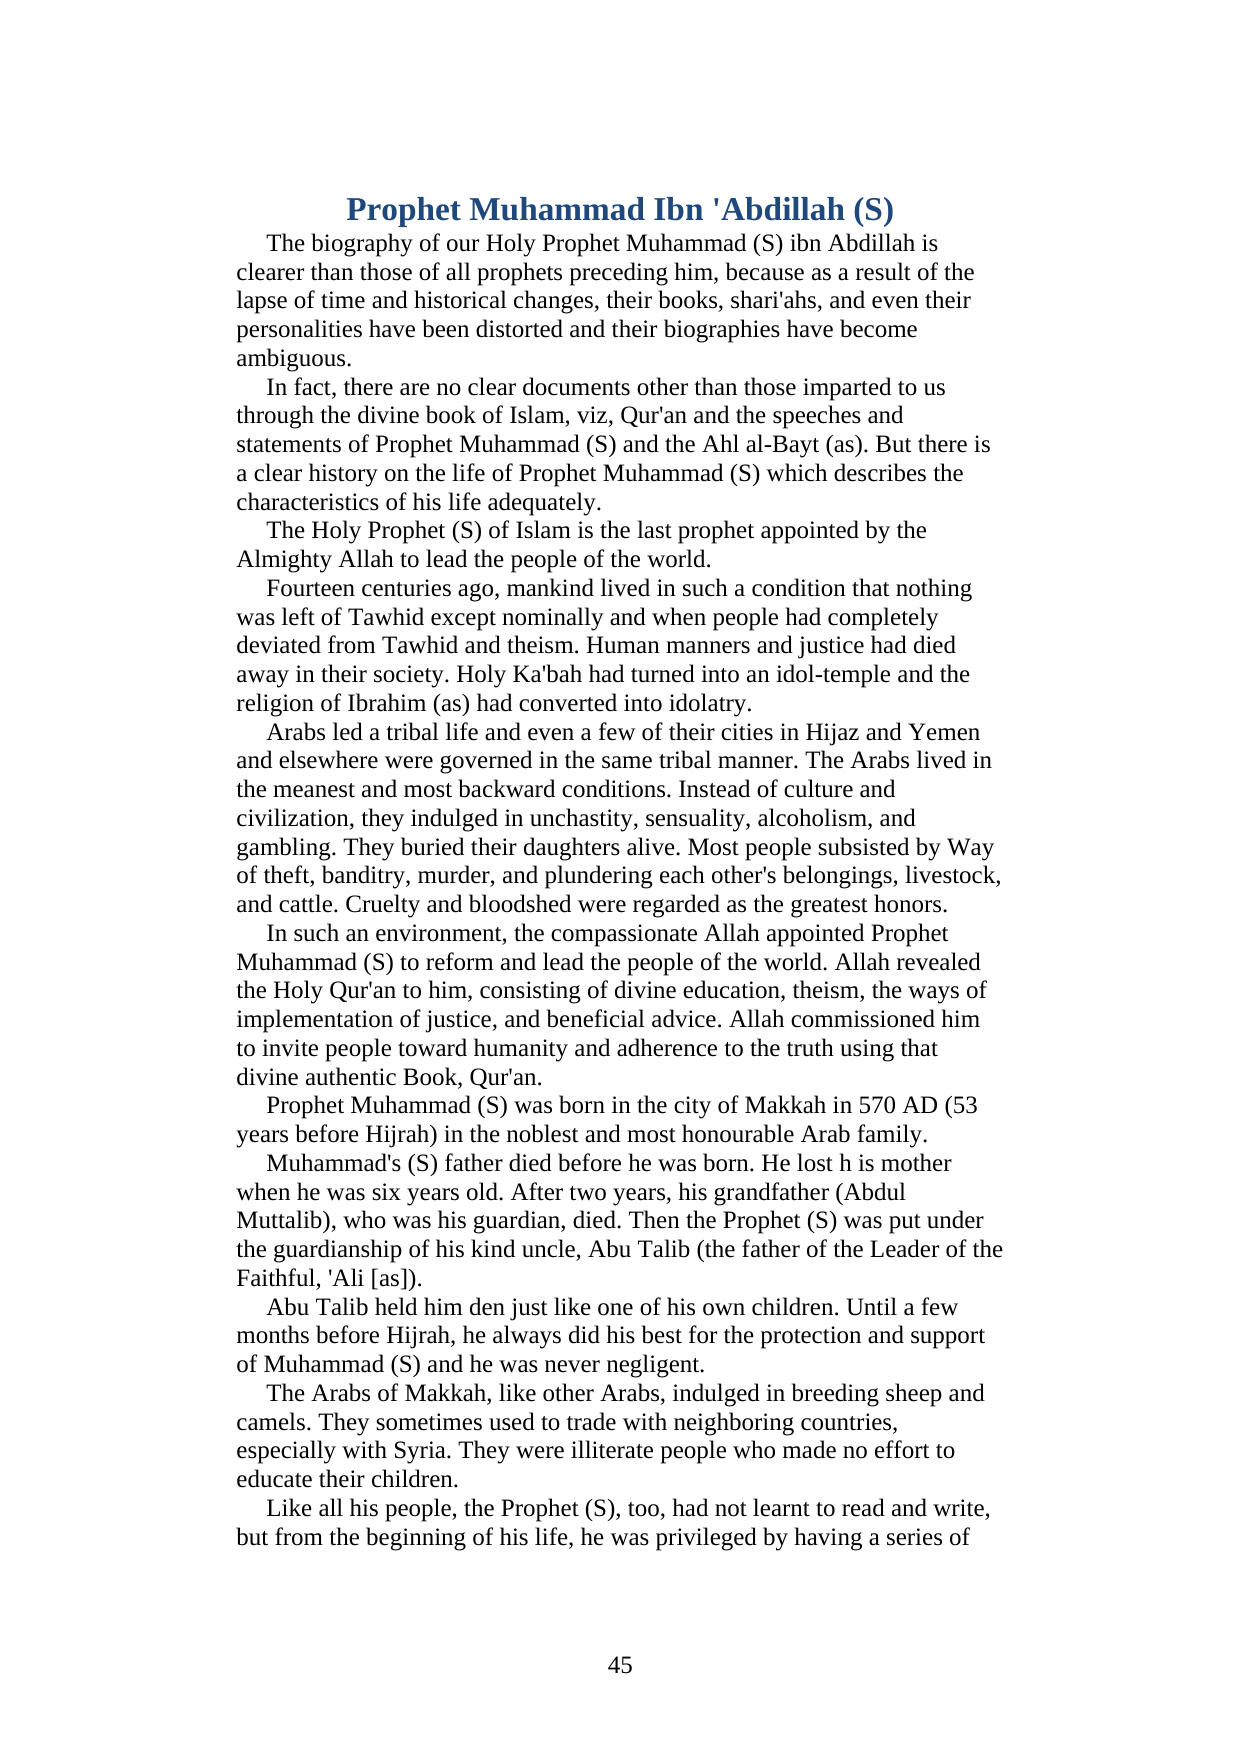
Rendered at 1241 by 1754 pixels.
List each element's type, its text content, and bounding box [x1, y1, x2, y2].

text In fact, there are no clear documents other than those imparted to us through the divine book of Islam, viz, Qur'an and the speeches and statements of Prophet Muhammad (S) and the Ahl al-Bayt (as). But there is a clear history on the life of Prophet Muhammad (S) which describes the characteristics of his life adequately. [236, 372, 1004, 516]
text In such an environment, the compassionate Allah appointed Prophet Muhammad (S) to reform and lead the people of the world. Allah revealed the Holy Qur'an to him, consisting of divine education, theism, the ways of implementation of justice, and beneficial advice. Allah commissioned him to invite people toward humanity and adherence to the truth using that divine authentic Book, Qur'an. [236, 918, 1004, 1091]
text Prophet Muhammad (S) was born in the city of Makkah in 570 AD (53 years before Hijrah) in the noblest and most honourable Arab family. [236, 1091, 1004, 1148]
text The Holy Prophet (S) of Islam is the last prophet appointed by the Almighty Allah to lead the people of the world. [236, 516, 1004, 573]
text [236, 1493, 1004, 1551]
text Arabs led a tribal life and even a few of their cities in Hijaz and Yemen and elsewhere were governed in the same tribal manner. The Arabs lived in the meanest and most backward conditions. Instead of culture and civilization, they indulged in unchastity, sensuality, alcoholism, and gambling. They buried their daughters alive. Most people subsisted by Way of theft, banditry, murder, and plundering each other's belongings, livestock, and cattle. Cruelty and bloodshed were regarded as the greatest honors. [236, 717, 1004, 918]
text The biography of our Holy Prophet Muhammad (S) ibn Abdillah is clearer than those of all prophets preceding him, because as a result of the lapse of time and historical changes, their books, shari'ahs, and even their personalities have been distorted and their biographies have become ambiguous. [236, 228, 1004, 372]
text Fourteen centuries ago, mankind lived in such a condition that nothing was left of Tawhid except nominally and when people had completely deviated from Tawhid and theism. Human manners and justice had died away in their society. Holy Ka'bah had turned into an idol-temple and the religion of Ibrahim (as) had converted into idolatry. [236, 573, 1004, 717]
text The Arabs of Makkah, like other Arabs, indulged in breeding sheep and camels. They sometimes used to trade with neighboring countries, especially with Syria. They were illiterate people who made no effort to educate their children. [236, 1378, 1004, 1493]
text Abu Talib held him den just like one of his own children. Until a few months before Hijrah, he always did his best for the protection and support of Muhammad (S) and he was never negligent. [236, 1292, 1004, 1378]
text Muhammad's (S) father died before he was born. He lost h is mother when he was six years old. After two years, his grandfather (Abdul Muttalib), who was his guardian, died. Then the Prophet (S) was put under the guardianship of his kind uncle, Abu Talib (the father of the Leader of the Faithful, 'Ali [as]). [236, 1148, 1004, 1292]
subtitle Prophet Muhammad Ibn 'Abdillah (S) [236, 190, 1004, 228]
